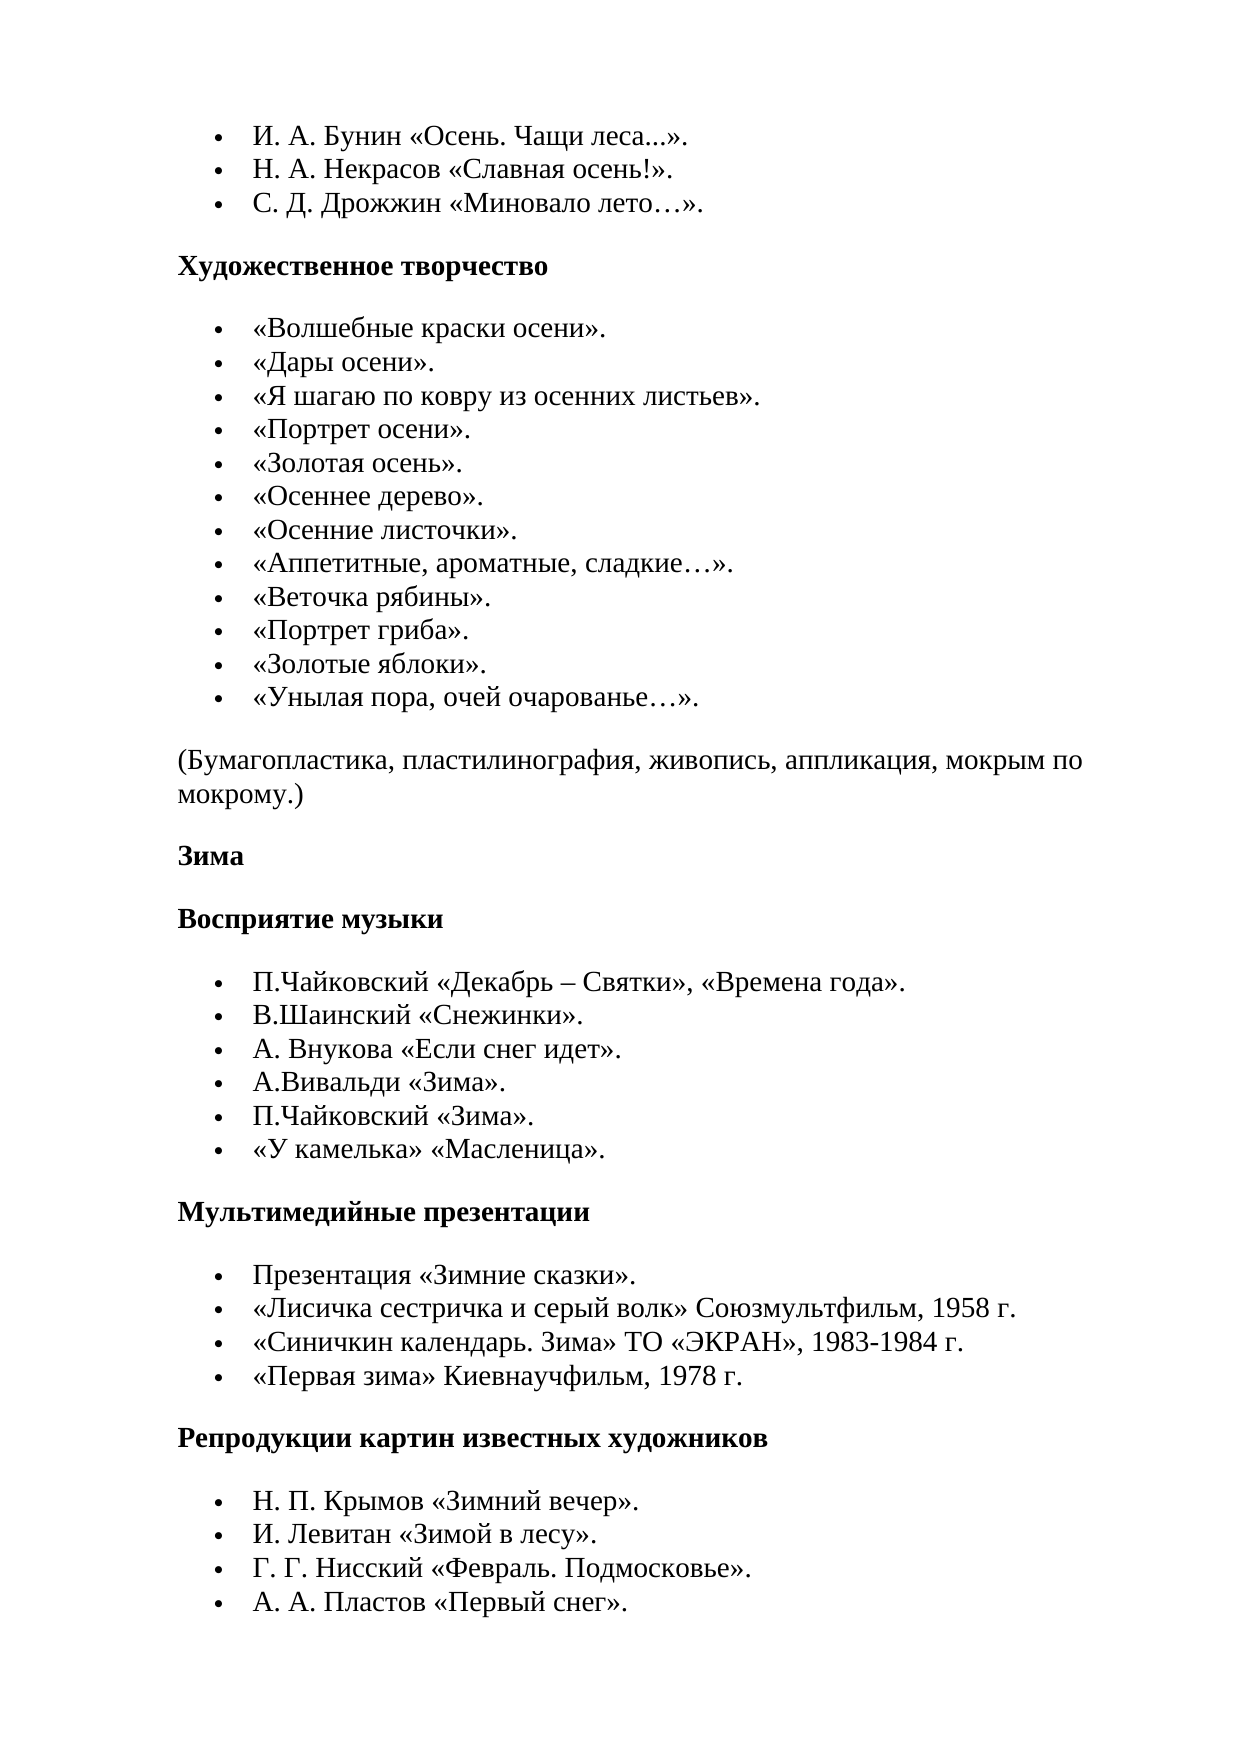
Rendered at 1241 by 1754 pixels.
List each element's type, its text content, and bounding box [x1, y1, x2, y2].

list «Осенние листочки». [215, 512, 1152, 545]
list «Я шагаю по ковру из осенних листьев». [215, 378, 1152, 411]
list А. Внукова «Если снег идет». [215, 1031, 1152, 1064]
list Г. Г. Нисский «Февраль. Подмосковье». [215, 1550, 1152, 1584]
list «Первая зима» Киевнаучфильм, 1978 г. [215, 1358, 1152, 1391]
list «Веточка рябины». [215, 579, 1152, 612]
list В.Шаинский «Снежинки». [215, 997, 1152, 1031]
list А.Вивальди «Зима». [215, 1064, 1152, 1098]
list «Золотые яблоки». [215, 646, 1152, 679]
text Восприятие музыки [177, 901, 1152, 935]
list «Лисичка сестричка и серый волк» Союзмультфильм, 1958 г. [215, 1291, 1152, 1324]
list И. А. Бунин «Осень. Чащи леса...». [215, 118, 1152, 152]
text Мультимедийные презентации [177, 1194, 1152, 1228]
list С. Д. Дрожжин «Миновало лето…». [215, 185, 1152, 219]
text Репродукции картин известных художников [177, 1420, 1152, 1454]
list П.Чайковский «Декабрь – Святки», «Времена года». [215, 964, 1152, 997]
list Презентация «Зимние сказки». [215, 1257, 1152, 1291]
list «Волшебные краски осени». [215, 311, 1152, 344]
list «Аппетитные, ароматные, сладкие…». [215, 545, 1152, 579]
list «У камелька» «Масленица». [215, 1132, 1152, 1165]
list «Дары осени». [215, 344, 1152, 378]
text (Бумагопластика, пластилинография, живопись, аппликация, мокрым по мокрому.) [177, 742, 1152, 809]
list «Осеннее дерево». [215, 478, 1152, 512]
list Н. П. Крымов «Зимний вечер». [215, 1483, 1152, 1517]
list «Портрет гриба». [215, 612, 1152, 646]
list А. А. Пластов «Первый снег». [215, 1584, 1152, 1617]
list «Портрет осени». [215, 411, 1152, 445]
list «Синичкин календарь. Зима» TO «ЭКРАН», 1983-1984 г. [215, 1324, 1152, 1358]
list П.Чайковский «Зима». [215, 1098, 1152, 1132]
list И. Левитан «Зимой в лесу». [215, 1517, 1152, 1550]
list Н. А. Некрасов «Славная осень!». [215, 152, 1152, 185]
list «Золотая осень». [215, 445, 1152, 478]
text Зима [177, 838, 1152, 872]
text Художественное творчество [177, 248, 1152, 281]
list «Унылая пора, очей очарованье…». [215, 679, 1152, 713]
